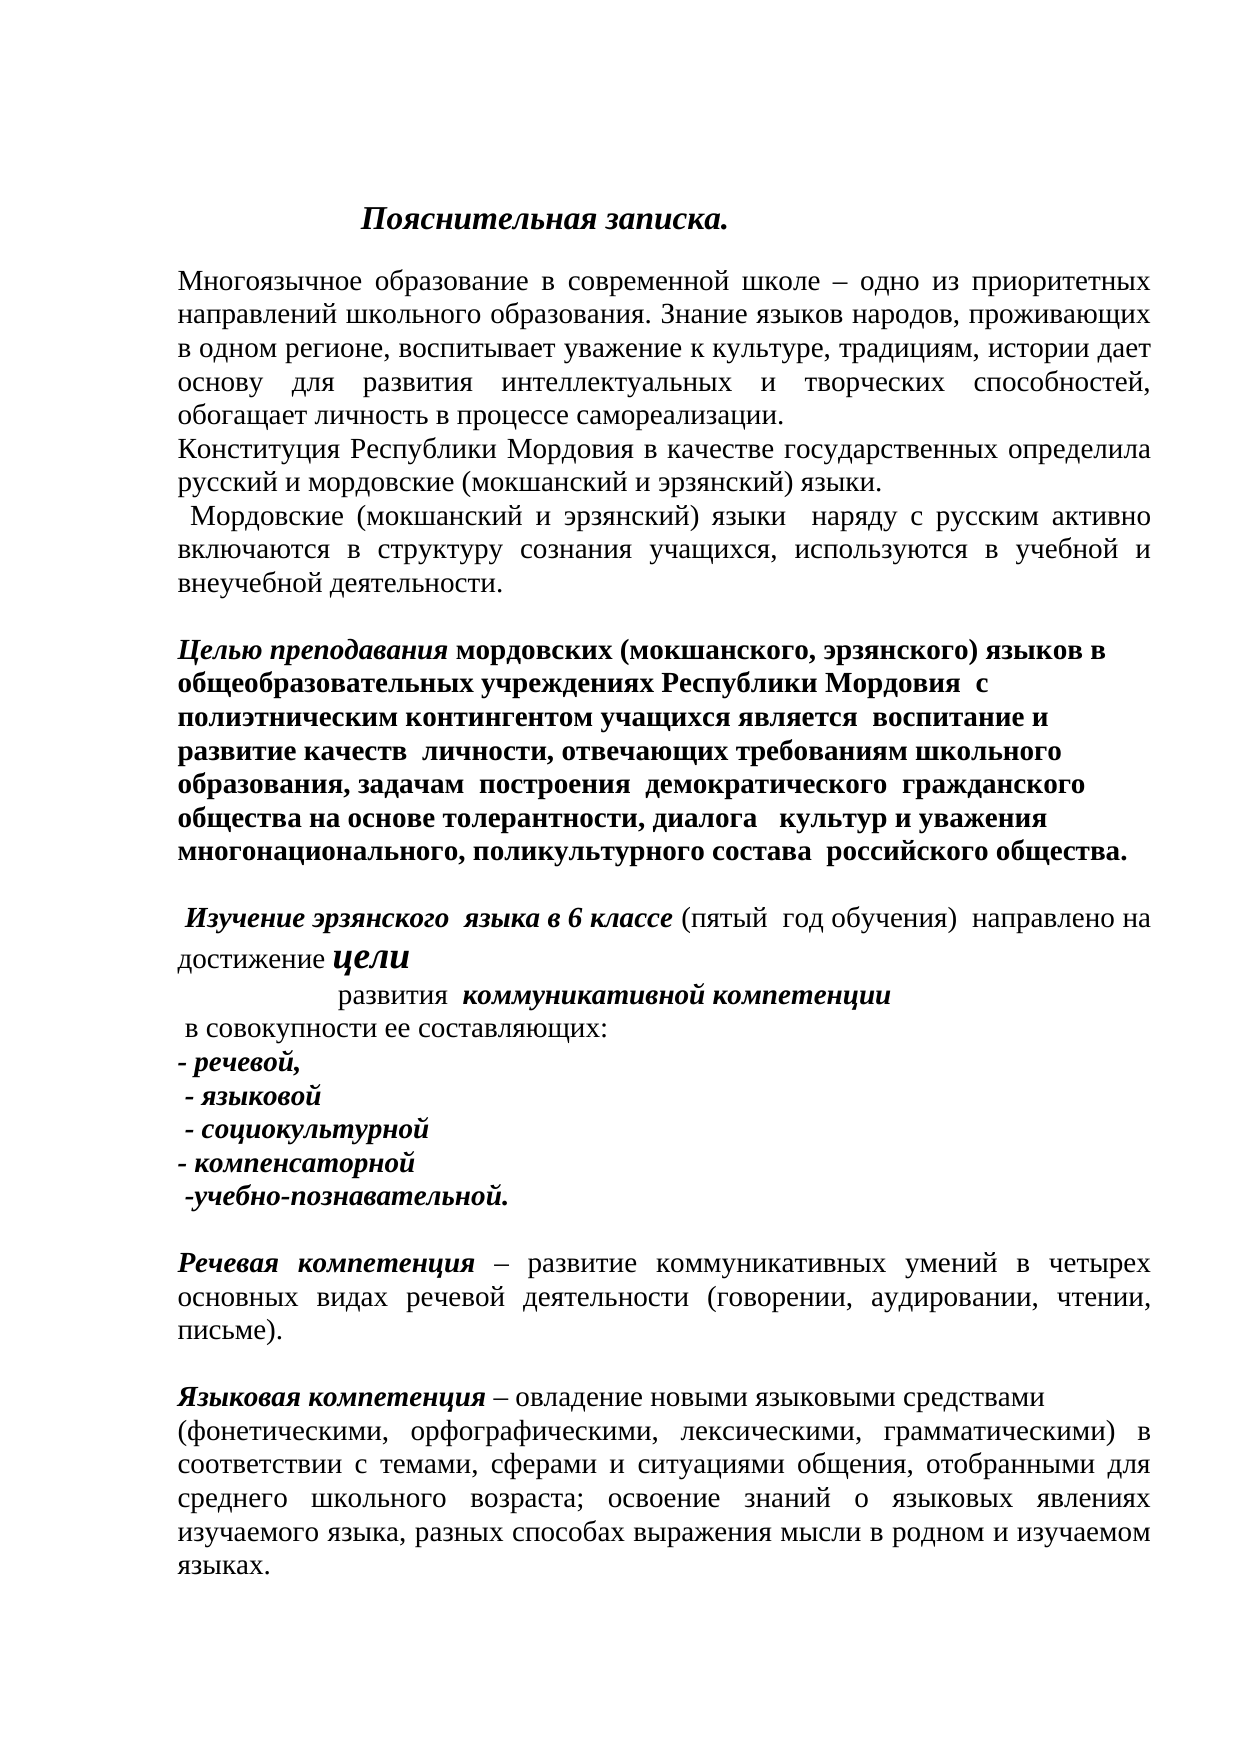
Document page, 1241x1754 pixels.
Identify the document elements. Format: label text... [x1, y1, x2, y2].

text Целью преподавания мордовских (мокшанского, эрзянского) языков в общеобразовательных учреждениях Республики Мордовия с полиэтническим контингентом учащихся является воспитание и развитие качеств личности, отвечающих требованиям школьного образования, задачам построения демократического гражданского общества на основе толерантности, диалога культур и уважения многонационального, поликультурного состава российского общества. [177, 632, 1152, 867]
text Речевая компетенция – развитие коммуникативных умений в четырех основных видах речевой деятельности (говорении, аудировании, чтении, письме). [177, 1245, 1152, 1346]
text (фонетическими, орфографическими, лексическими, грамматическими) в соответствии с темами, сферами и ситуациями общения, отобранными для среднего школьного возраста; освоение знаний о языковых явлениях изучаемого языка, разных способах выражения мысли в родном и изучаемом языках. [177, 1413, 1152, 1581]
text - речевой, [177, 1044, 1152, 1078]
text -учебно-познавательной. [177, 1178, 1152, 1212]
text - компенсаторной [177, 1145, 1152, 1178]
text Мордовские (мокшанский и эрзянский) языки наряду с русским активно включаются в структуру сознания учащихся, используются в учебной и внеучебной деятельности. [177, 498, 1152, 598]
text - социокультурной [177, 1111, 1152, 1145]
text в совокупности ее составляющих: [177, 1011, 1152, 1044]
text Многоязычное образование в современной школе – одно из приоритетных направлений школьного образования. Знание языков народов, проживающих в одном регионе, воспитывает уважение к культуре, традициям, истории дает основу для развития интеллектуальных и творческих способностей, обогащает личность в процессе самореализации. [177, 263, 1152, 431]
text развития коммуникативной компетенции [177, 977, 1152, 1011]
text Языковая компетенция – овладение новыми языковыми средствами [177, 1379, 1152, 1413]
text - языковой [177, 1078, 1152, 1111]
text Конституция Республики Мордовия в качестве государственных определила русский и мордовские (мокшанский и эрзянский) языки. [177, 431, 1152, 498]
text Пояснительная записка. [177, 198, 1152, 237]
text Изучение эрзянского языка в 6 классе (пятый год обучения) направлено на достижение цели [177, 900, 1152, 977]
